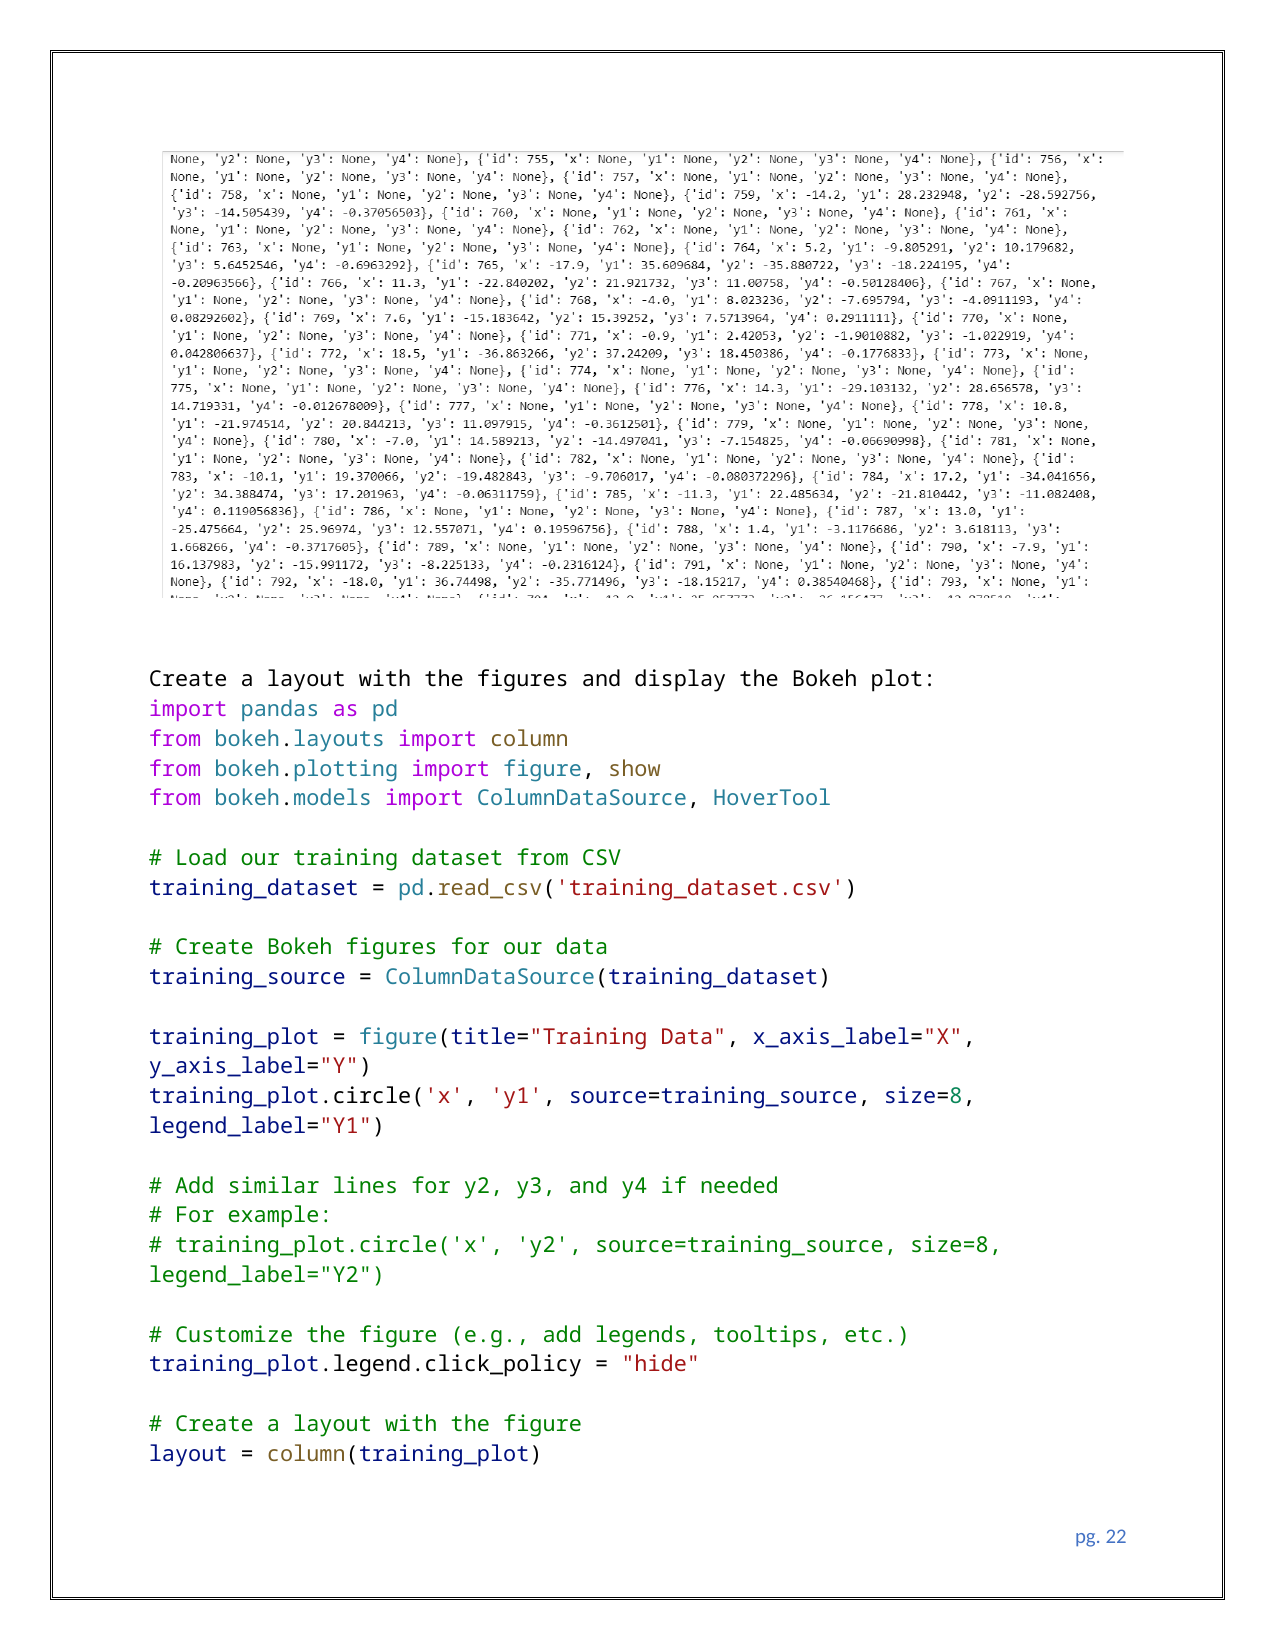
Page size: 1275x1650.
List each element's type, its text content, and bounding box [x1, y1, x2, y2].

text layout = column(training_plot) [148, 1438, 1126, 1468]
picture [148, 148, 1124, 598]
text # Create Bokeh figures for our data [148, 931, 1126, 961]
text training_plot.circle('x', 'y1', source=training_source, size=8, legend_label="Y1") [148, 1080, 1126, 1140]
text from bokeh.plotting import figure, show [148, 753, 1126, 782]
text training_dataset = pd.read_csv('training_dataset.csv') [148, 872, 1126, 902]
text training_source = ColumnDataSource(training_dataset) [148, 961, 1126, 991]
text # Create a layout with the figure [148, 1408, 1126, 1438]
text training_plot = figure(title="Training Data", x_axis_label="X", y_axis_label="Y") [148, 1021, 1126, 1080]
text # training_plot.circle('x', 'y2', source=training_source, size=8, legend_label="Y2") [148, 1229, 1126, 1289]
text from bokeh.layouts import column [148, 723, 1126, 753]
text from bokeh.models import ColumnDataSource, HoverTool [148, 782, 1126, 812]
text import pandas as pd [148, 693, 1126, 723]
text # Customize the figure (e.g., add legends, tooltips, etc.) [148, 1319, 1126, 1348]
text training_plot.legend.click_policy = "hide" [148, 1348, 1126, 1378]
text Create a layout with the figures and display the Bokeh plot: [148, 663, 1126, 693]
text # Load our training dataset from CSV [148, 842, 1126, 872]
text # For example: [148, 1199, 1126, 1229]
text # Add similar lines for y2, y3, and y4 if needed [148, 1170, 1126, 1199]
